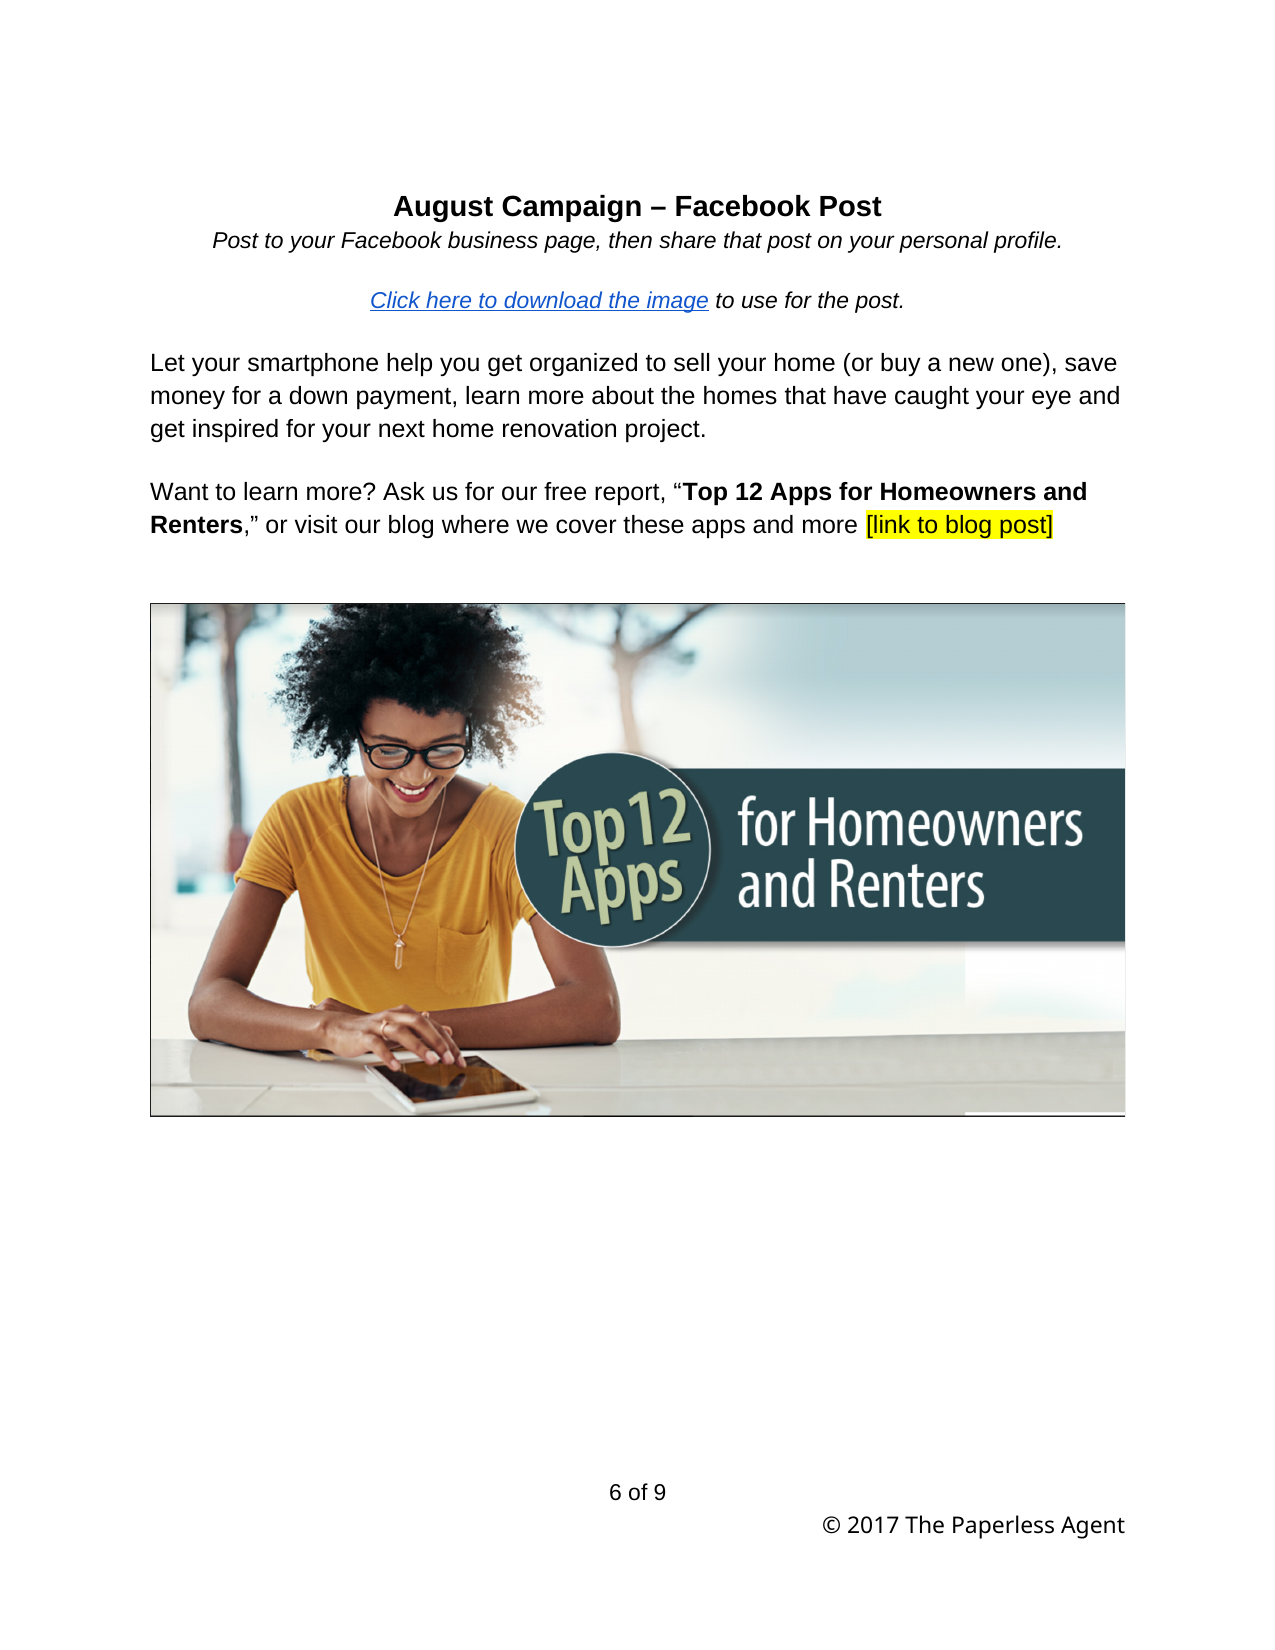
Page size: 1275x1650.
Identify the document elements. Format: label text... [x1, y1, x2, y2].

text Post to your Facebook business page, then share that post on your personal profile. [150, 227, 1125, 253]
text Let your smartphone help you get organized to sell your home (or buy a new one), save money for a down payment, learn more about the homes that have caught your eye and get inspired for your next home renovation project. [150, 348, 1125, 443]
text Click here to download the image to use for the post. [150, 287, 1125, 314]
picture [150, 603, 1125, 1117]
text August Campaign – Facebook Post [150, 188, 1125, 222]
text Want to learn more? Ask us for our free report, “Top 12 Apps for Homeowners and Renters,” or visit our blog where we cover these apps and more [link to blog post] [150, 477, 1125, 539]
